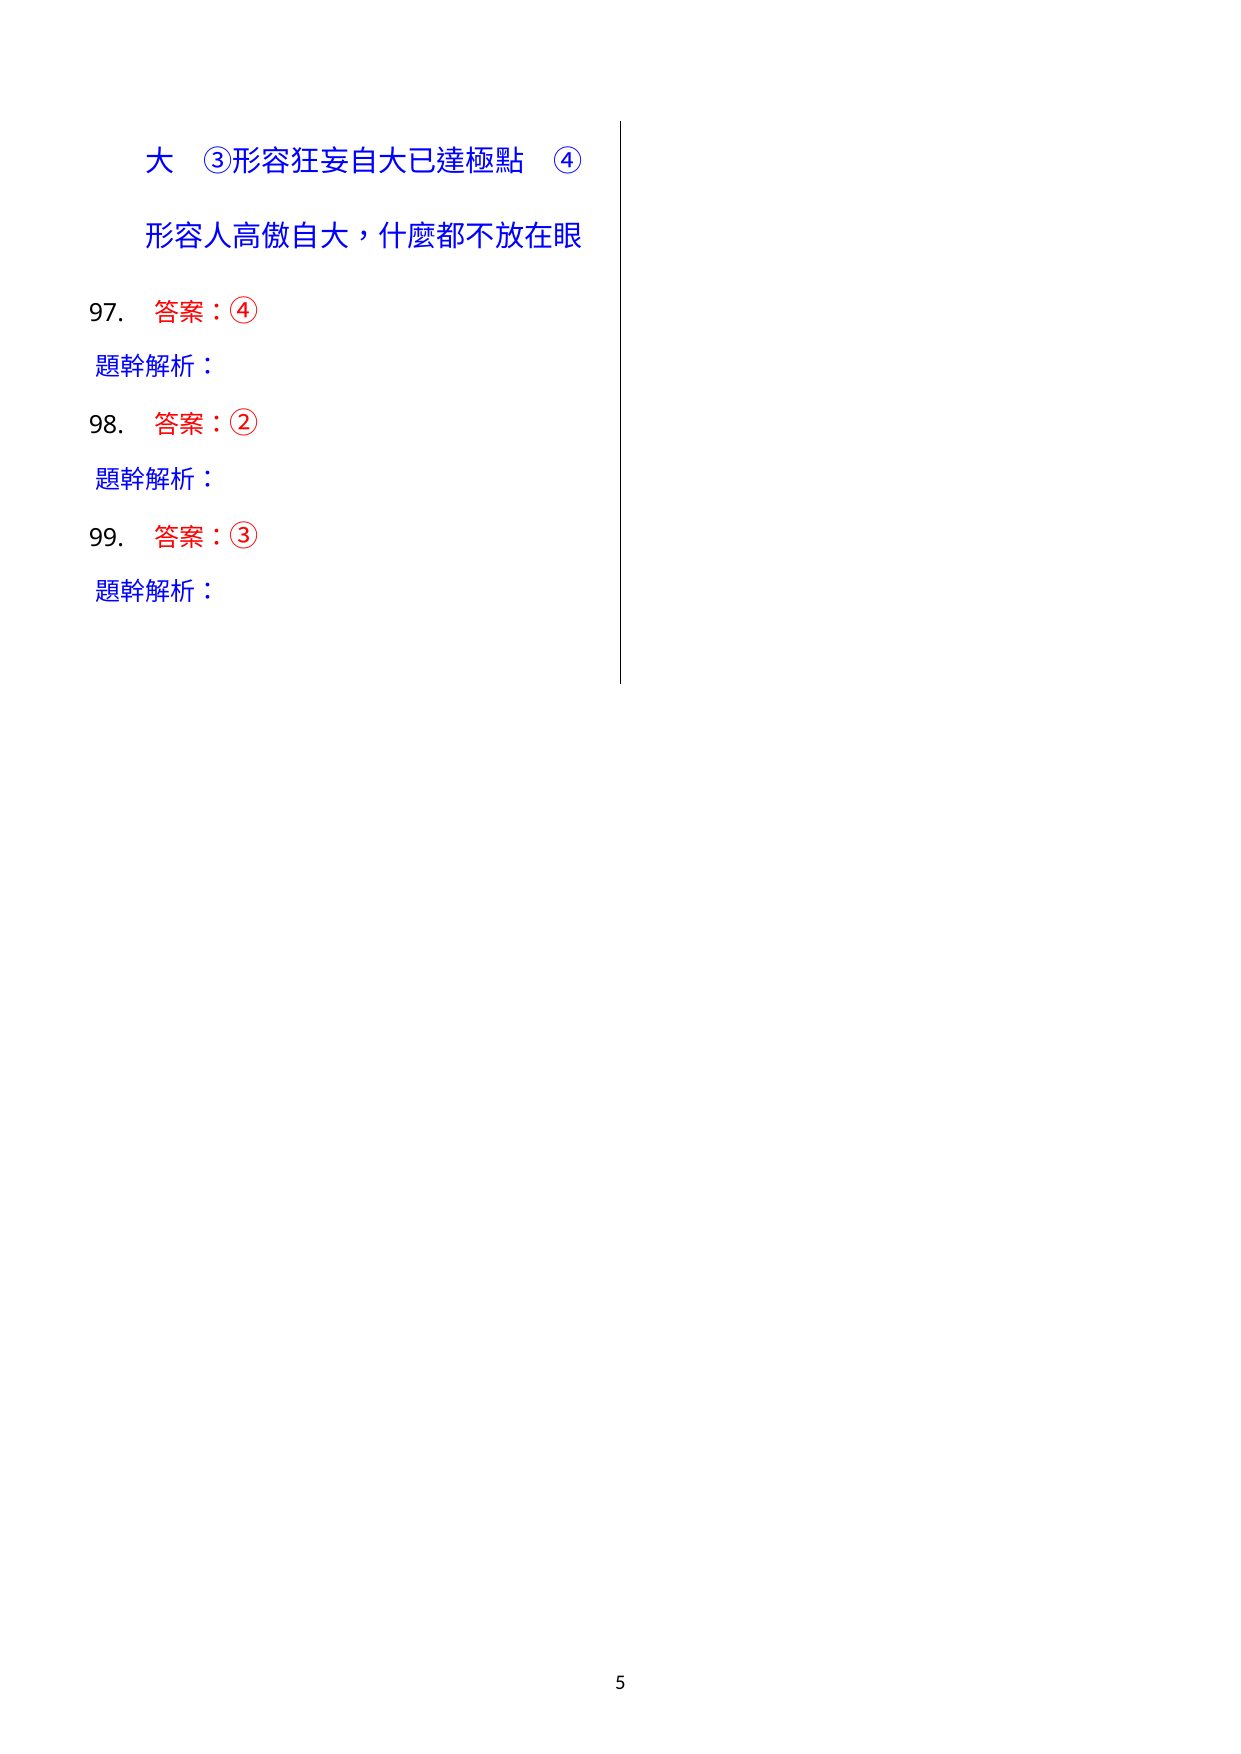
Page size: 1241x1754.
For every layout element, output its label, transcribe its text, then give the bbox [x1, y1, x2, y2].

text 99. 答案：③ [88, 496, 598, 571]
text 題幹解析：「謙沖自牧」指為人處事謙和退讓，以修養自我的德性的意思，和「虛懷若谷」能用來形容人很謙虛 ①形容為人謙虛，能接納他人的意見 ②比喻人見識短淺，狂妄自大 ③形容狂妄自大已達極點 ④形容人高傲自大，什麼都不放在眼 [88, 121, 598, 271]
text 題幹解析： [88, 571, 598, 608]
text 97. 答案：④ [88, 271, 598, 346]
text 題幹解析： [88, 346, 598, 383]
text 98. 答案：② [88, 383, 598, 458]
text 題幹解析： [88, 458, 598, 496]
